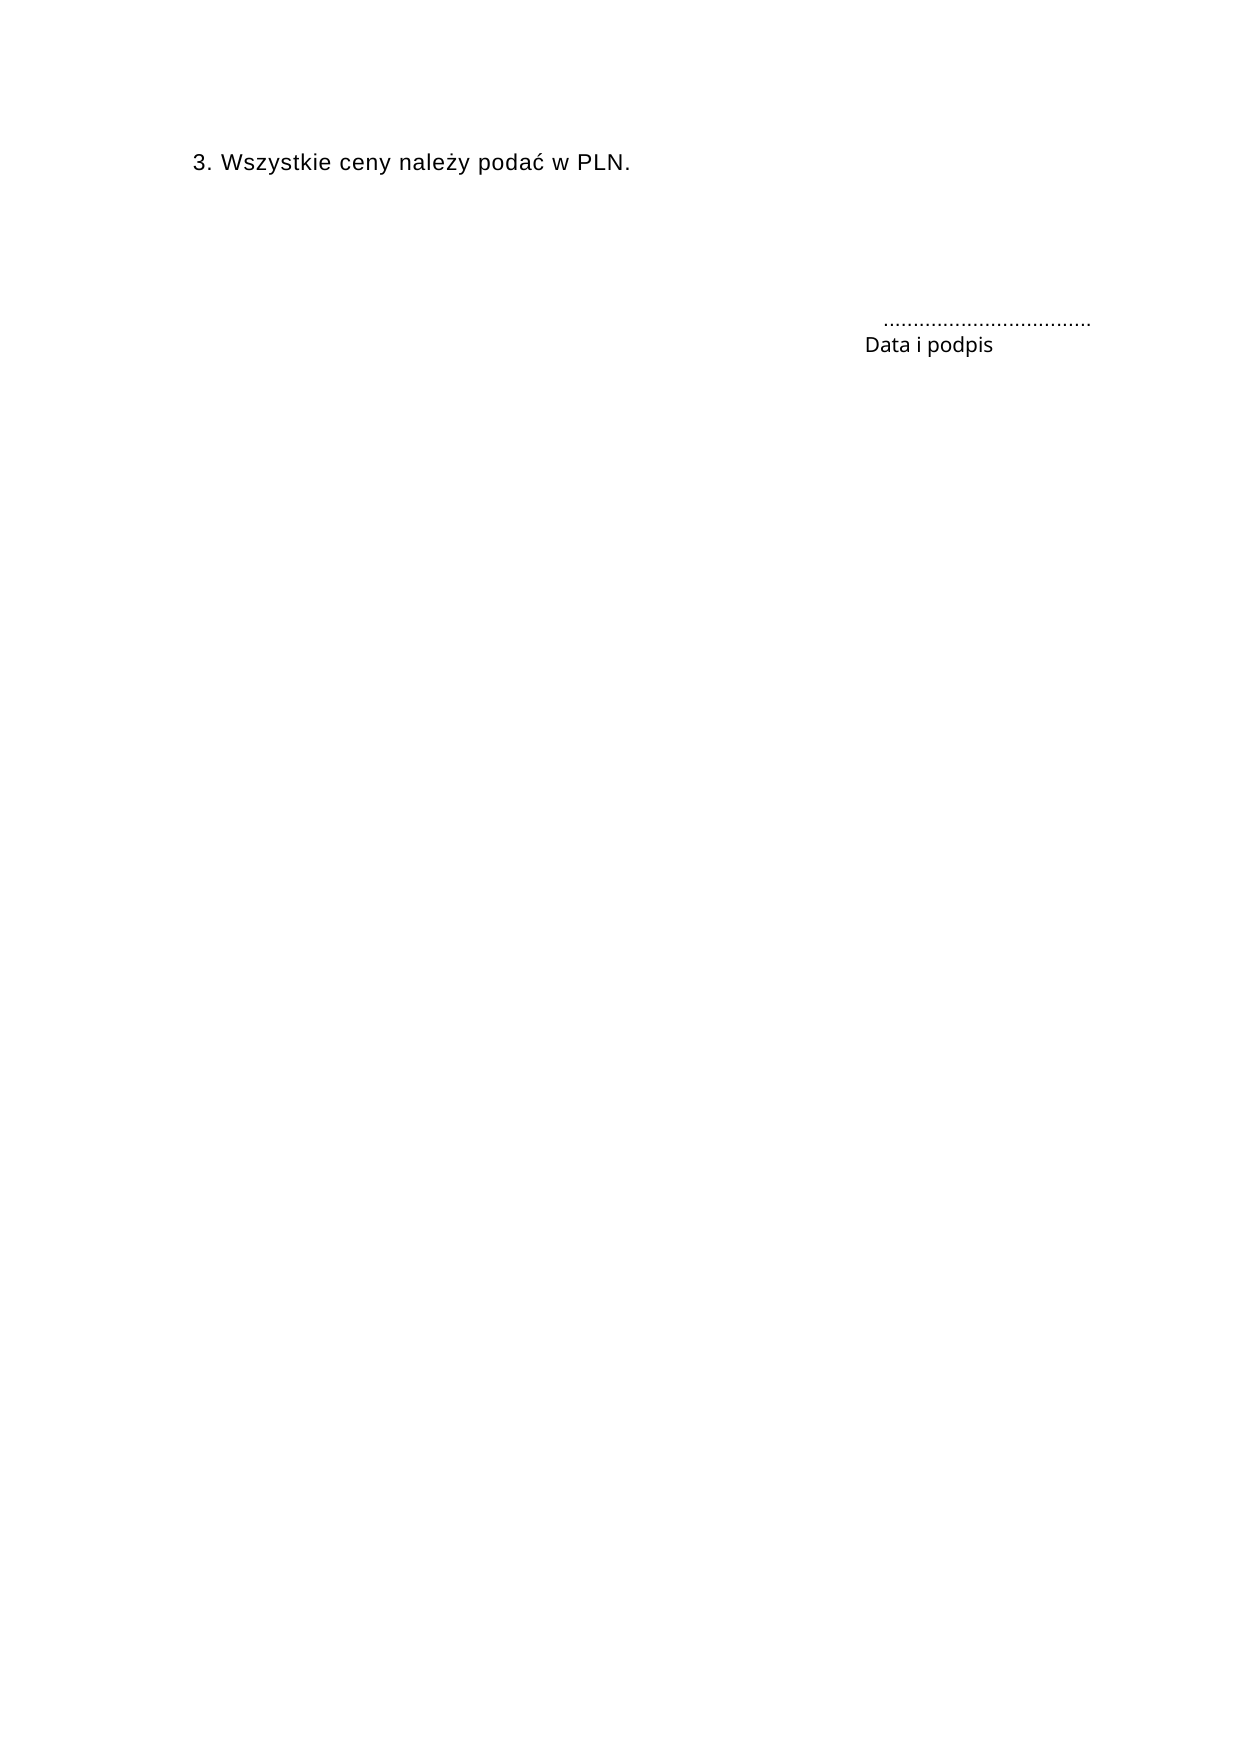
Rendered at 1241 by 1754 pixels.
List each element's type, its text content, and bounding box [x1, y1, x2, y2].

text Data i podpis [148, 330, 1092, 359]
text ................................... [148, 306, 1092, 330]
text 3. Wszystkie ceny należy podać w PLN. [193, 148, 822, 175]
